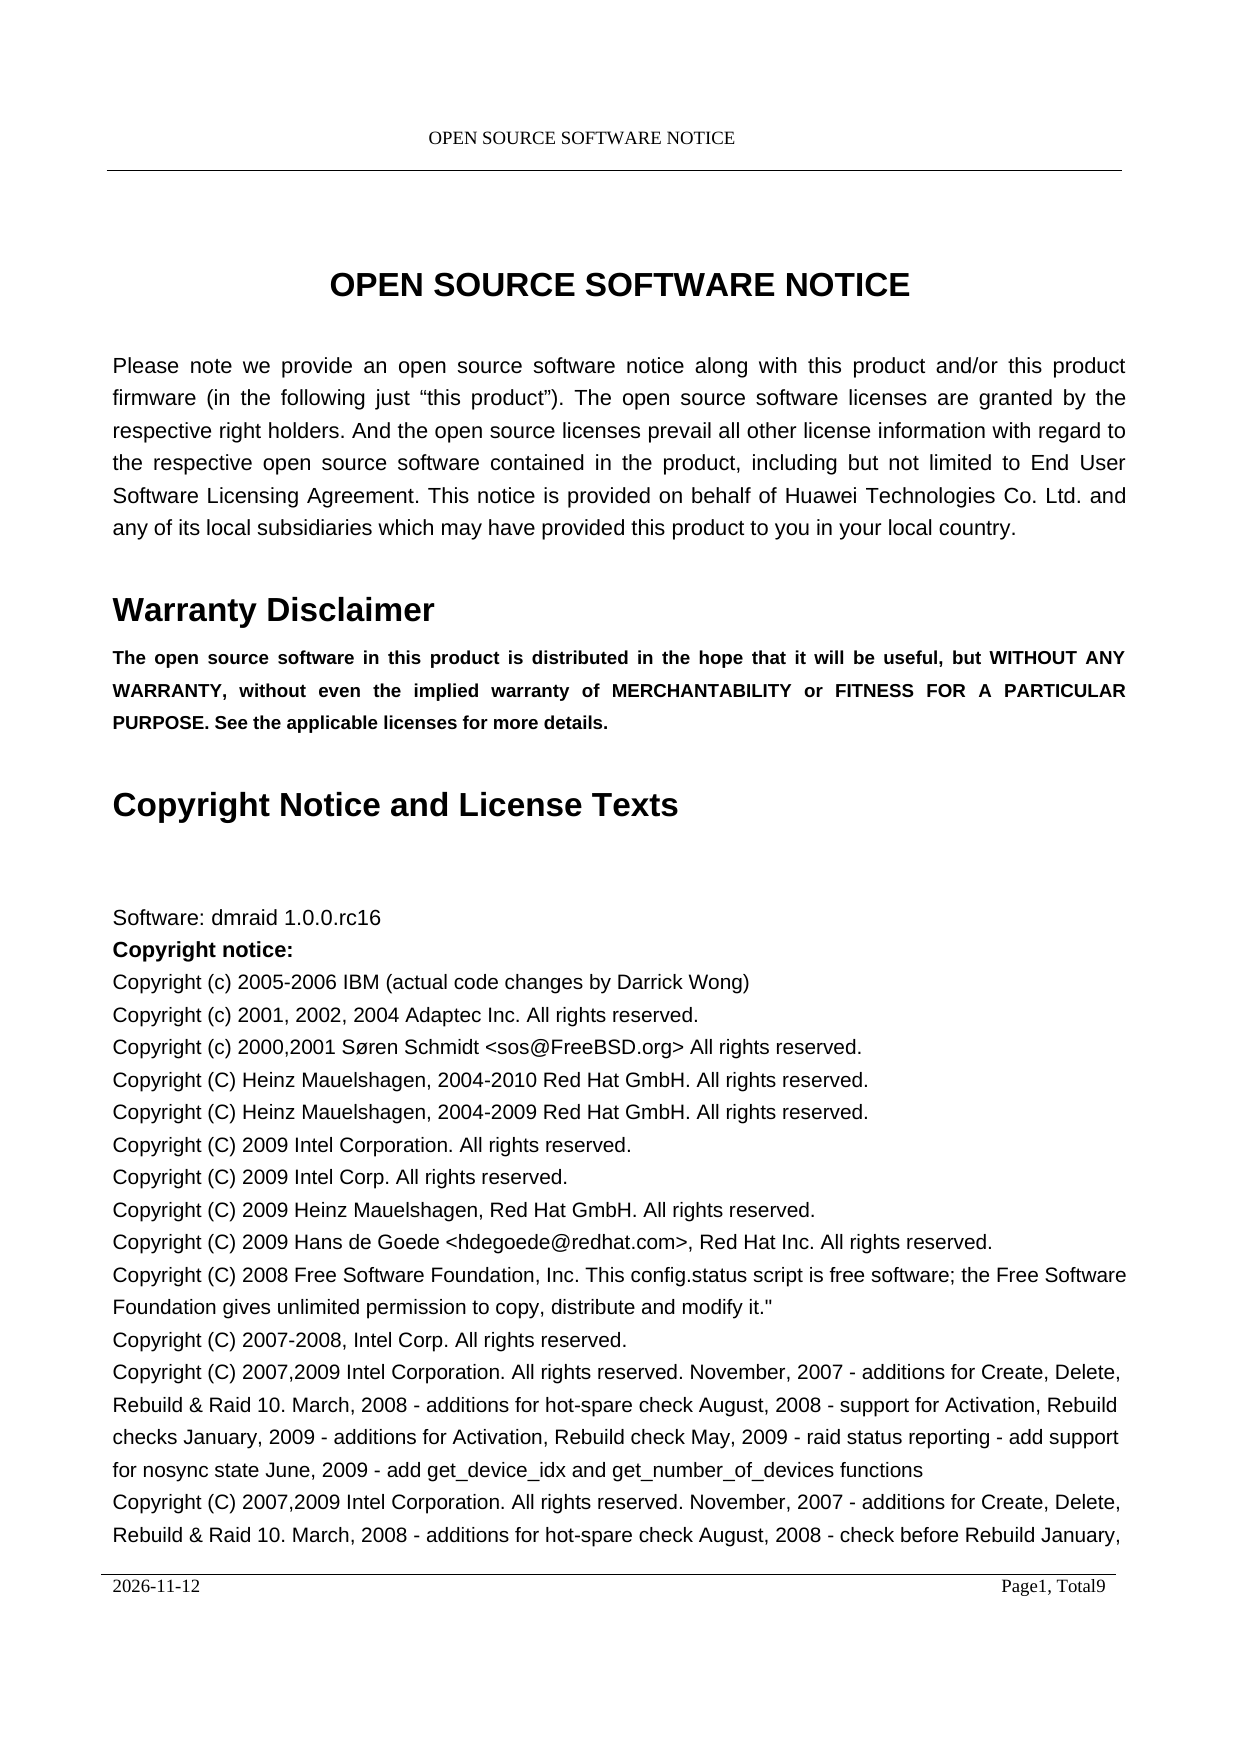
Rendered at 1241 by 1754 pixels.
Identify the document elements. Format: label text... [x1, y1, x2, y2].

text Copyright (C) 2007-2008, Intel Corp. All rights reserved. [112, 1323, 1128, 1356]
text Please note we provide an open source software notice along with this product and/or this product firmware (in the following just “this product”). The open source software licenses are granted by the respective right holders. And the open source licenses prevail all other license information with regard to the respective open source software contained in the product, including but not limited to End User Software Licensing Agreement. This notice is provided on behalf of Huawei Technologies Co. Ltd. and any of its local subsidiaries which may have provided this product to you in your local country. [112, 349, 1128, 544]
text Warranty Disclaimer [112, 576, 1128, 641]
text Copyright Notice and License Texts [112, 771, 1128, 836]
text Copyright (c) 2000,2001 Søren Schmidt <sos@FreeBSD.org> All rights reserved. [112, 1031, 1128, 1063]
text Copyright (C) 2009 Intel Corp. All rights reserved. [112, 1161, 1128, 1193]
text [112, 1486, 1128, 1551]
text Copyright (C) 2009 Intel Corporation. All rights reserved. [112, 1128, 1128, 1161]
text Copyright (c) 2001, 2002, 2004 Adaptec Inc. All rights reserved. [112, 998, 1128, 1031]
text Copyright (C) Heinz Mauelshagen, 2004-2009 Red Hat GmbH. All rights reserved. [112, 1096, 1128, 1128]
text Copyright (C) Heinz Mauelshagen, 2004-2010 Red Hat GmbH. All rights reserved. [112, 1063, 1128, 1096]
text Copyright (C) 2008 Free Software Foundation, Inc. This config.status script is free software; the Free Software Foundation gives unlimited permission to copy, distribute and modify it." [112, 1258, 1128, 1323]
text The open source software in this product is distributed in the hope that it will be useful, but WITHOUT ANY WARRANTY, without even the implied warranty of MERCHANTABILITY or FITNESS FOR A PARTICULAR PURPOSE. See the applicable licenses for more details. [112, 641, 1128, 739]
text Copyright (C) 2009 Heinz Mauelshagen, Red Hat GmbH. All rights reserved. [112, 1193, 1128, 1226]
text OPEN SOURCE SOFTWARE NOTICE [112, 251, 1128, 316]
text Copyright (C) 2009 Hans de Goede <hdegoede@redhat.com>, Red Hat Inc. All rights reserved. [112, 1226, 1128, 1258]
text Copyright notice: [112, 933, 1128, 966]
text Software: dmraid 1.0.0.rc16 [112, 901, 1128, 933]
text Copyright (C) 2007,2009 Intel Corporation. All rights reserved. November, 2007 - additions for Create, Delete, Rebuild & Raid 10. March, 2008 - additions for hot-spare check August, 2008 - support for Activation, Rebuild checks January, 2009 - additions for Activation, Rebuild check May, 2009 - raid status reporting - add support for nosync state June, 2009 - add get_device_idx and get_number_of_devices functions [112, 1356, 1128, 1486]
text Copyright (c) 2005-2006 IBM (actual code changes by Darrick Wong) [112, 966, 1128, 998]
